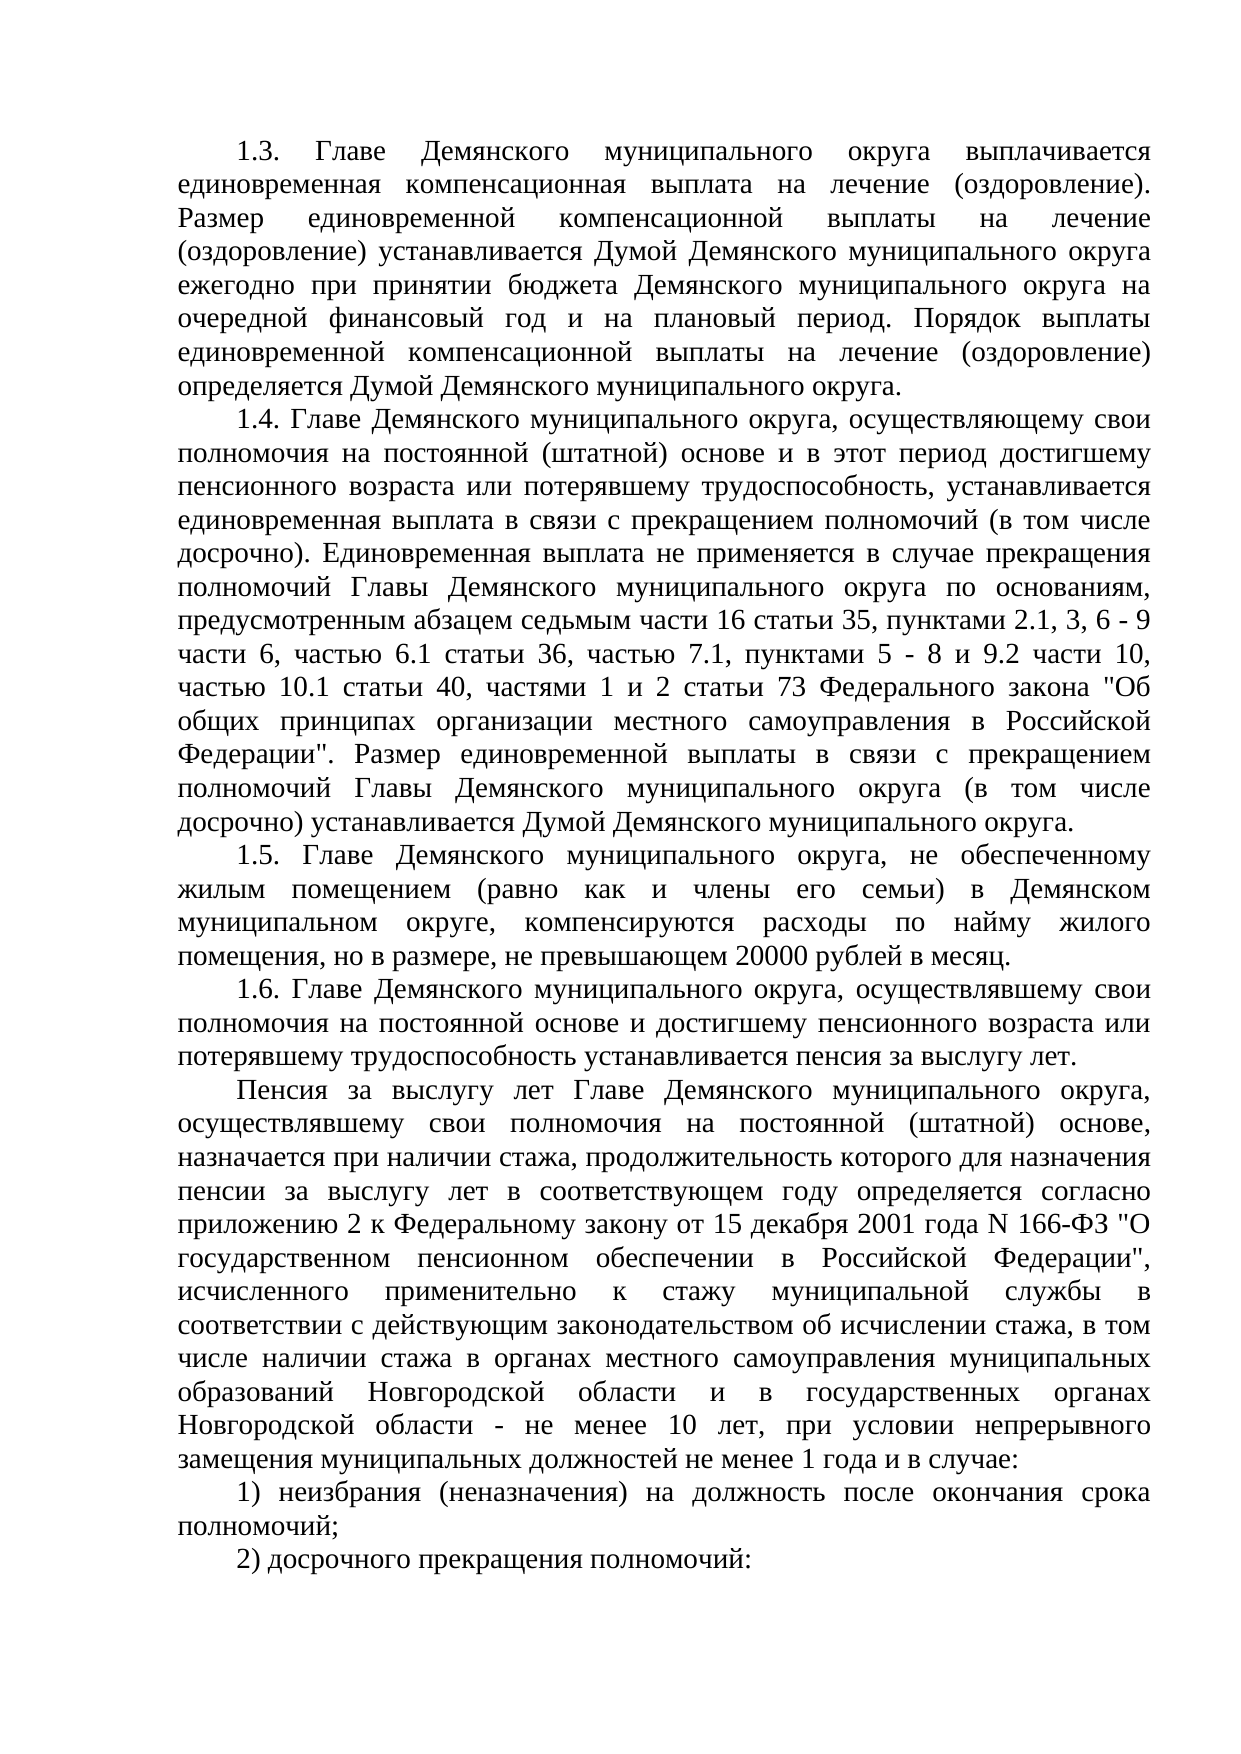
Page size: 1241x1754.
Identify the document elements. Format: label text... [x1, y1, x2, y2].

text 1.4. Главе Демянского муниципального округа, осуществляющему свои полномочия на постоянной (штатной) основе и в этот период достигшему пенсионного возраста или потерявшему трудоспособность, устанавливается единовременная выплата в связи с прекращением полномочий (в том числе досрочно). Единовременная выплата не применяется в случае прекращения полномочий Главы Демянского муниципального округа по основаниям, предусмотренным абзацем седьмым части 16 статьи 35, пунктами 2.1, 3, 6 - 9 части 6, частью 6.1 статьи 36, частью 7.1, пунктами 5 - 8 и 9.2 части 10, частью 10.1 статьи 40, частями 1 и 2 статьи 73 Федерального закона "Об общих принципах организации местного самоуправления в Российской Федерации". Размер единовременной выплаты в связи с прекращением полномочий Главы Демянского муниципального округа (в том числе досрочно) устанавливается Думой Демянского муниципального округа. [177, 401, 1152, 837]
text 1.6. Главе Демянского муниципального округа, осуществлявшему свои полномочия на постоянной основе и достигшему пенсионного возраста или потерявшему трудоспособность устанавливается пенсия за выслугу лет. [177, 971, 1152, 1072]
text 1.3. Главе Демянского муниципального округа выплачивается единовременная компенсационная выплата на лечение (оздоровление). Размер единовременной компенсационной выплаты на лечение (оздоровление) устанавливается Думой Демянского муниципального округа ежегодно при принятии бюджета Демянского муниципального округа на очередной финансовый год и на плановый период. Порядок выплаты единовременной компенсационной выплаты на лечение (оздоровление) определяется Думой Демянского муниципального округа. [177, 133, 1152, 401]
text Пенсия за выслугу лет Главе Демянского муниципального округа, осуществлявшему свои полномочия на постоянной (штатной) основе, назначается при наличии стажа, продолжительность которого для назначения пенсии за выслугу лет в соответствующем году определяется согласно приложению 2 к Федеральному закону от 15 декабря 2001 года N 166-ФЗ "О государственном пенсионном обеспечении в Российской Федерации", исчисленного применительно к стажу муниципальной службы в соответствии с действующим законодательством об исчислении стажа, в том числе наличии стажа в органах местного самоуправления муниципальных образований Новгородской области и в государственных органах Новгородской области - не менее 10 лет, при условии непрерывного замещения муниципальных должностей не менее 1 года и в случае: [177, 1072, 1152, 1474]
text 1) неизбрания (неназначения) на должность после окончания срока полномочий; [177, 1474, 1152, 1542]
text 2) досрочного прекращения полномочий: [177, 1542, 1152, 1575]
text 1.5. Главе Демянского муниципального округа, не обеспеченному жилым помещением (равно как и члены его семьи) в Демянском муниципальном округе, компенсируются расходы по найму жилого помещения, но в размере, не превышающем 20000 рублей в месяц. [177, 837, 1152, 971]
